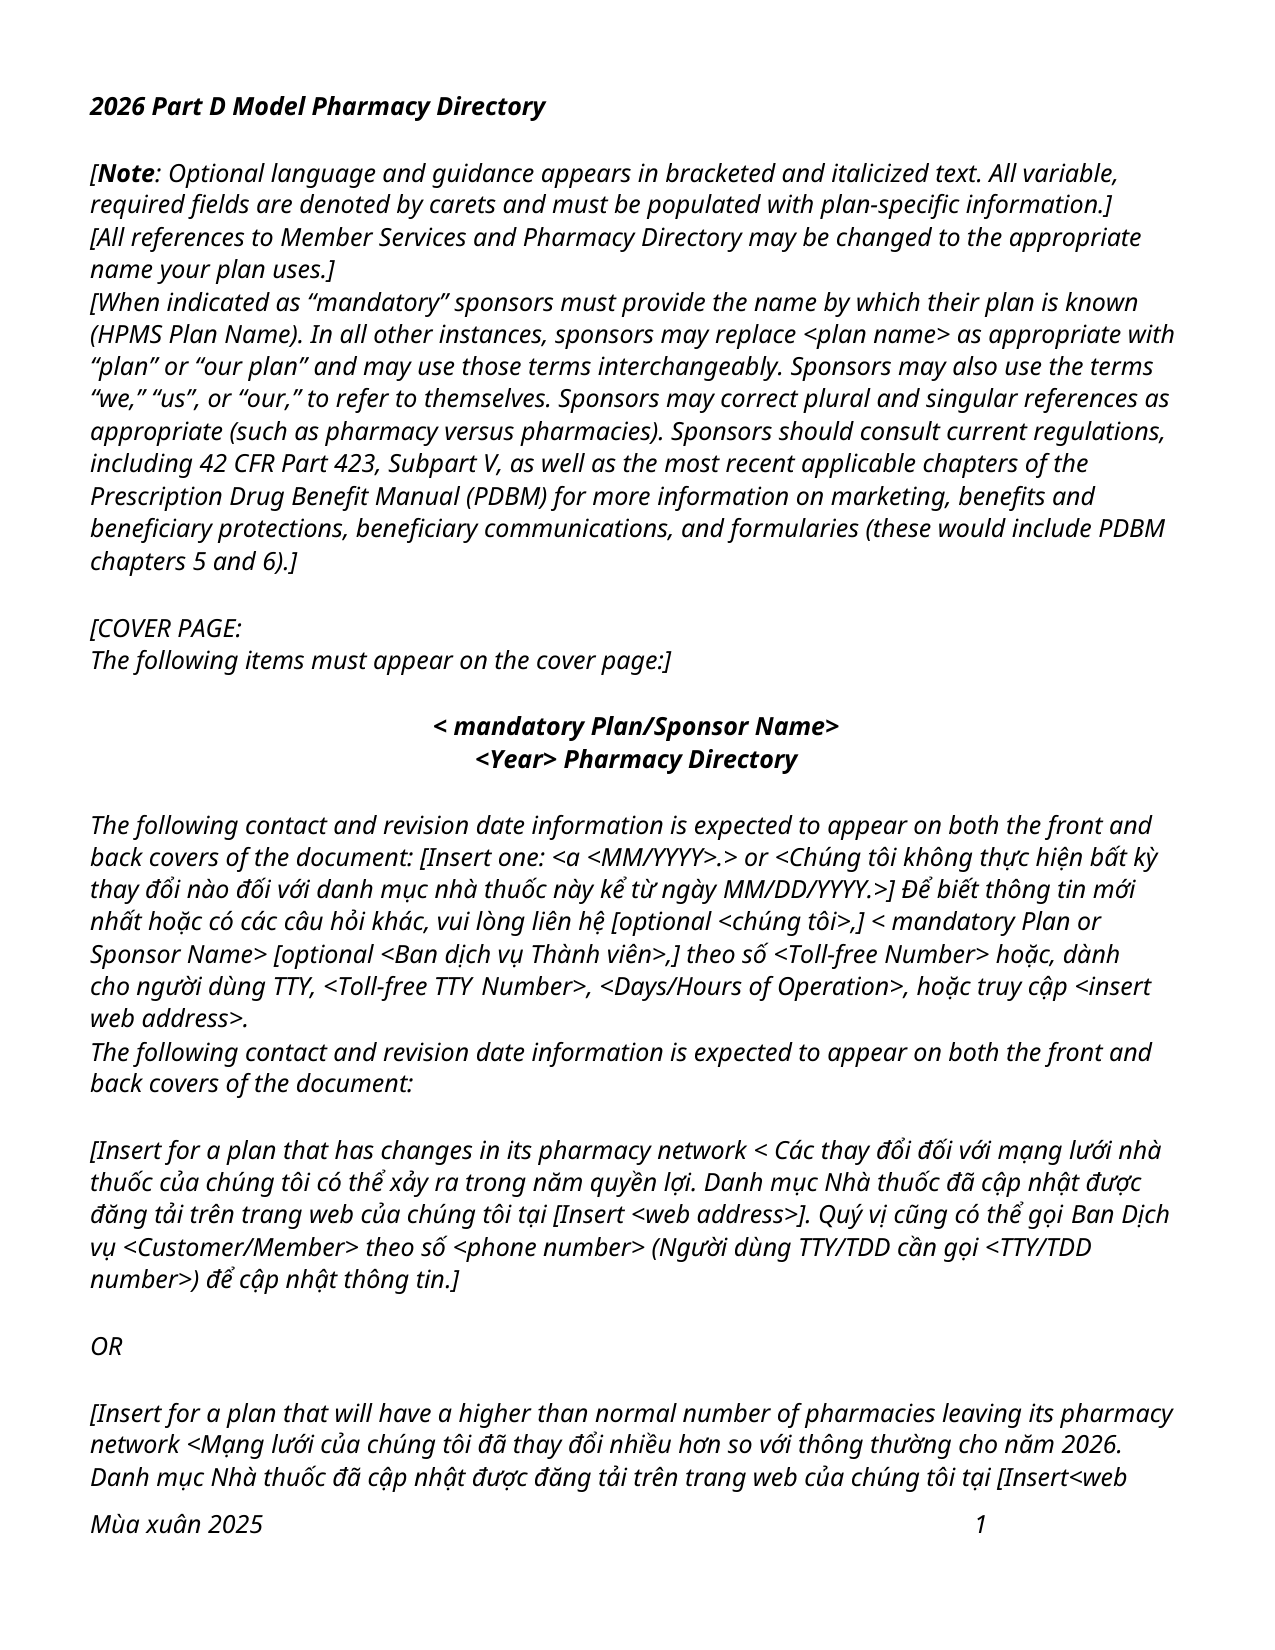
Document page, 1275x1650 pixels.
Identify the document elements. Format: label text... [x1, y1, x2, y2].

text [90, 1396, 1185, 1493]
text [When indicated as “mandatory” sponsors must provide the name by which their plan is known (HPMS Plan Name). In all other instances, sponsors may replace <plan name> as appropriate with “plan” or “our plan” and may use those terms interchangeably. Sponsors may also use the terms “we,” “us”, or “our,” to refer to themselves. Sponsors may correct plural and singular references as appropriate (such as pharmacy versus pharmacies). Sponsors should consult current regulations, including 42 CFR Part 423, Subpart V, as well as the most recent applicable chapters of the Prescription Drug Benefit Manual (PDBM) for more information on marketing, benefits and beneficiary protections, beneficiary communications, and formularies (these would include PDBM chapters 5 and 6).] [90, 286, 1185, 577]
text [COVER PAGE: [90, 611, 1185, 643]
text < mandatory Plan/Sponsor Name> [90, 710, 1185, 742]
subtitle 2026 Part D Model Pharmacy Directory [90, 90, 1185, 122]
subtitle [Note: Optional language and guidance appears in bracketed and italicized text. All variable, required fields are denoted by carets and must be populated with plan-specific information.] [90, 156, 1185, 221]
text The following contact and revision date information is expected to appear on both the front and back covers of the document: [Insert one: <a <MM/YYYY>.> or <Chúng tôi không thực hiện bất kỳ thay đổi nào đối với danh mục nhà thuốc này kể từ ngày MM/DD/YYYY.>] Để biết thông tin mới nhất hoặc có các câu hỏi khác, vui lòng liên hệ [optional <chúng tôi>,] < mandatory Plan or Sponsor Name> [optional <Ban dịch vụ Thành viên>,] theo số <Toll-free Number> hoặc, dành cho người dùng TTY, <Toll-free TTY Number>, <Days/Hours of Operation>, hoặc truy cập <insert web address>. [90, 808, 1168, 1035]
text [All references to Member Services and Pharmacy Directory may be changed to the appropriate name your plan uses.] [90, 221, 1185, 286]
text [Insert for a plan that has changes in its pharmacy network < Các thay đổi đối với mạng lưới nhà thuốc của chúng tôi có thể xảy ra trong năm quyền lợi. Danh mục Nhà thuốc đã cập nhật được đăng tải trên trang web của chúng tôi tại [Insert <web address>]. Quý vị cũng có thể gọi Ban Dịch vụ <Customer/Member> theo số <phone number> (Người dùng TTY/TDD cần gọi <TTY/TDD number>) để cập nhật thông tin.] [90, 1134, 1185, 1296]
text The following items must appear on the cover page:] [90, 643, 1185, 676]
text <Year> Pharmacy Directory [90, 742, 1185, 774]
text The following contact and revision date information is expected to appear on both the front and back covers of the document: [90, 1035, 1185, 1100]
text OR [90, 1330, 1185, 1362]
